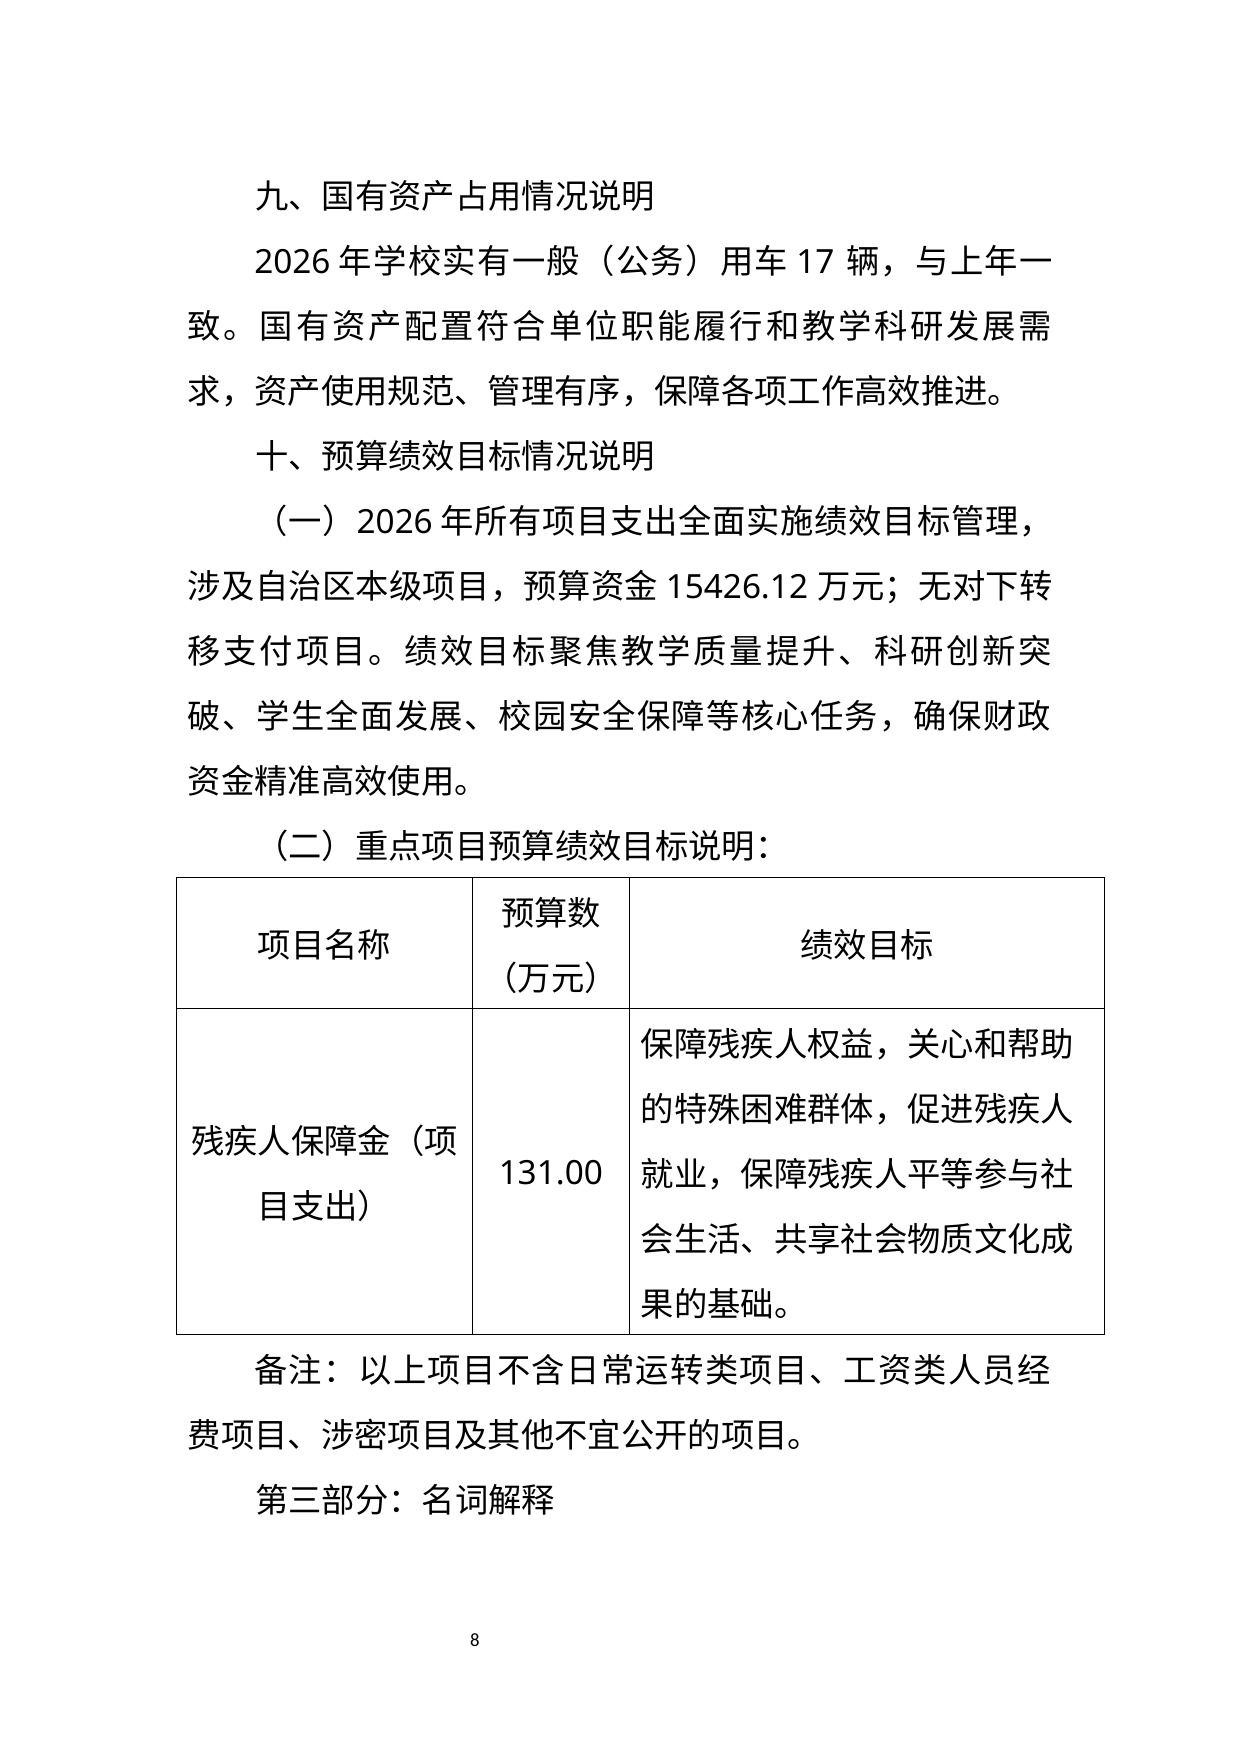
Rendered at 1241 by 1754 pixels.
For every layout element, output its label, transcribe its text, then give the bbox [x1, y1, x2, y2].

text 九、国有资产占用情况说明 [187, 162, 1053, 227]
text 2026年学校实有一般（公务）用车17 辆，与上年一致。国有资产配置符合单位职能履行和教学科研发展需求，资产使用规范、管理有序，保障各项工作高效推进。 [187, 227, 1053, 422]
table_cell 131.00 [473, 1009, 629, 1334]
table_cell 保障残疾人权益，关心和帮助的特殊困难群体，促进残疾人就业，保障残疾人平等参与社会生活、共享社会物质文化成果的基础。 [630, 1009, 1104, 1334]
list 重点项目预算绩效目标说明： [187, 812, 1053, 877]
text 十、预算绩效目标情况说明 [187, 422, 1053, 487]
table_header 项目名称 [177, 878, 472, 1008]
table_header 预算数（万元） [473, 878, 629, 1008]
text （一）2026年所有项目支出全面实施绩效目标管理，涉及自治区本级项目，预算资金15426.12 万元；无对下转移支付项目。绩效目标聚焦教学质量提升、科研创新突破、学生全面发展、校园安全保障等核心任务，确保财政资金精准高效使用。 [187, 487, 1053, 812]
text 备注：以上项目不含日常运转类项目、工资类人员经费项目、涉密项目及其他不宜公开的项目。 [187, 1335, 1053, 1465]
table_header 绩效目标 [630, 878, 1104, 1008]
text 第三部分：名词解释 [187, 1465, 1053, 1530]
table_cell 残疾人保障金（项目支出） [177, 1009, 472, 1334]
